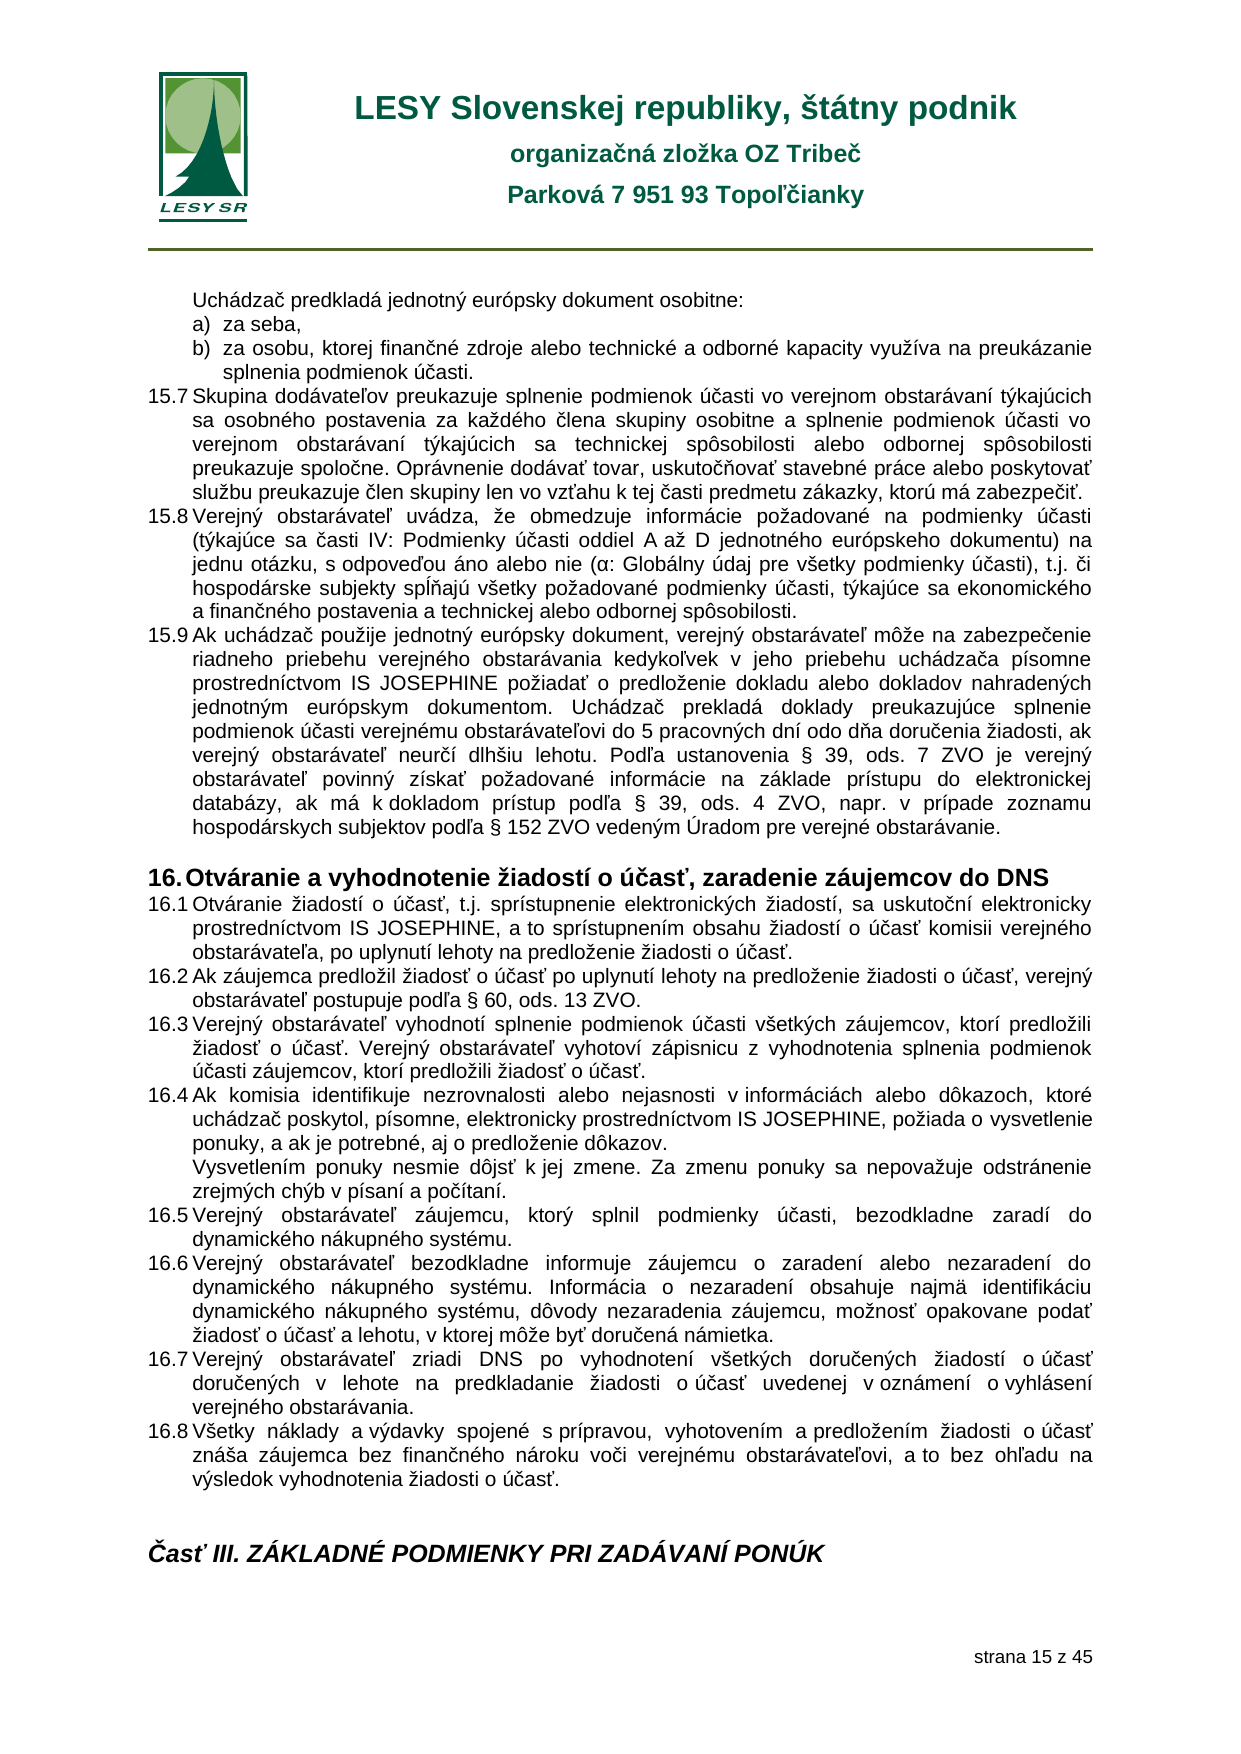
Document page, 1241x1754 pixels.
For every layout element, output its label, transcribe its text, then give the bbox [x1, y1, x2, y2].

list Verejný obstarávateľ bezodkladne informuje záujemcu o zaradení alebo nezaradení do dynamického nákupného systému. Informácia o nezaradení obsahuje najmä identifikáciu dynamického nákupného systému, dôvody nezaradenia záujemcu, možnosť opakovane podať žiadosť o účasť a lehotu, v ktorej môže byť doručená námietka. [148, 1251, 1093, 1347]
list za seba, [192, 312, 1093, 336]
list Ak uchádzač použije jednotný európsky dokument, verejný obstarávateľ môže na zabezpečenie riadneho priebehu verejného obstarávania kedykoľvek v jeho priebehu uchádzača písomne prostredníctvom IS JOSEPHINE požiadať o predloženie dokladu alebo dokladov nahradených jednotným európskym dokumentom. Uchádzač prekladá doklady preukazujúce splnenie podmienok účasti verejnému obstarávateľovi do 5 pracovných dní odo dňa doručenia žiadosti, ak verejný obstarávateľ neurčí dlhšiu lehotu. Podľa ustanovenia § 39, ods. 7 ZVO je verejný obstarávateľ povinný získať požadované informácie na základe prístupu do elektronickej databázy, ak má k dokladom prístup podľa § 39, ods. 4 ZVO, napr. v prípade zoznamu hospodárskych subjektov podľa § 152 ZVO vedeným Úradom pre verejné obstarávanie. [148, 623, 1093, 839]
list Verejný obstarávateľ záujemcu, ktorý splnil podmienky účasti, bezodkladne zaradí do dynamického nákupného systému. [148, 1203, 1093, 1251]
list Vysvetlením ponuky nesmie dôjsť k jej zmene. Za zmenu ponuky sa nepovažuje odstránenie zrejmých chýb v písaní a počítaní. [192, 1155, 1093, 1203]
list Verejný obstarávateľ vyhodnotí splnenie podmienok účasti všetkých záujemcov, ktorí predložili žiadosť o účasť. Verejný obstarávateľ vyhotoví zápisnicu z vyhodnotenia splnenia podmienok účasti záujemcov, ktorí predložili žiadosť o účasť. [148, 1011, 1093, 1083]
list Otváranie žiadostí o účasť, t.j. sprístupnenie elektronických žiadostí, sa uskutoční elektronicky prostredníctvom IS JOSEPHINE, a to sprístupnením obsahu žiadostí o účasť komisii verejného obstarávateľa, po uplynutí lehoty na predloženie žiadosti o účasť. [148, 892, 1093, 963]
list Verejný obstarávateľ zriadi DNS po vyhodnotení všetkých doručených žiadostí o účasť doručených v lehote na predkladanie žiadosti o účasť uvedenej v oznámení o vyhlásení verejného obstarávania. [148, 1347, 1093, 1419]
list Ak komisia identifikuje nezrovnalosti alebo nejasnosti v informáciách alebo dôkazoch, ktoré uchádzač poskytol, písomne, elektronicky prostredníctvom IS JOSEPHINE, požiada o vysvetlenie ponuky, a ak je potrebné, aj o predloženie dôkazov. [148, 1083, 1093, 1155]
subtitle Otváranie a vyhodnotenie žiadostí o účasť, zaradenie záujemcov do DNS [148, 863, 1093, 892]
list Skupina dodávateľov preukazuje splnenie podmienok účasti vo verejnom obstarávaní týkajúcich sa osobného postavenia za každého člena skupiny osobitne a splnenie podmienok účasti vo verejnom obstarávaní týkajúcich sa technickej spôsobilosti alebo odbornej spôsobilosti preukazuje spoločne. Oprávnenie dodávať tovar, uskutočňovať stavebné práce alebo poskytovať službu preukazuje člen skupiny len vo vzťahu k tej časti predmetu zákazky, ktorú má zabezpečiť. [148, 384, 1093, 503]
list za osobu, ktorej finančné zdroje alebo technické a odborné kapacity využíva na preukázanie splnenia podmienok účasti. [192, 336, 1093, 384]
list Verejný obstarávateľ uvádza, že obmedzuje informácie požadované na podmienky účasti (týkajúce sa časti IV: Podmienky účasti oddiel A až D jednotného európskeho dokumentu) na jednu otázku, s odpoveďou áno alebo nie (α: Globálny údaj pre všetky podmienky účasti), t.j. či hospodárske subjekty spĺňajú všetky požadované podmienky účasti, týkajúce sa ekonomického a finančného postavenia a technickej alebo odbornej spôsobilosti. [148, 503, 1093, 623]
subtitle Časť III. ZÁKLADNÉ PODMIENKY PRI ZADÁVANÍ PONÚK [148, 1538, 1093, 1567]
list Všetky náklady a výdavky spojené s prípravou, vyhotovením a predložením žiadosti o účasť znáša záujemca bez finančného nároku voči verejnému obstarávateľovi, a to bez ohľadu na výsledok vyhodnotenia žiadosti o účasť. [148, 1419, 1093, 1491]
list Ak záujemca predložil žiadosť o účasť po uplynutí lehoty na predloženie žiadosti o účasť, verejný obstarávateľ postupuje podľa § 60, ods. 13 ZVO. [148, 963, 1093, 1011]
list Uchádzač predkladá jednotný európsky dokument osobitne: [192, 288, 1093, 312]
